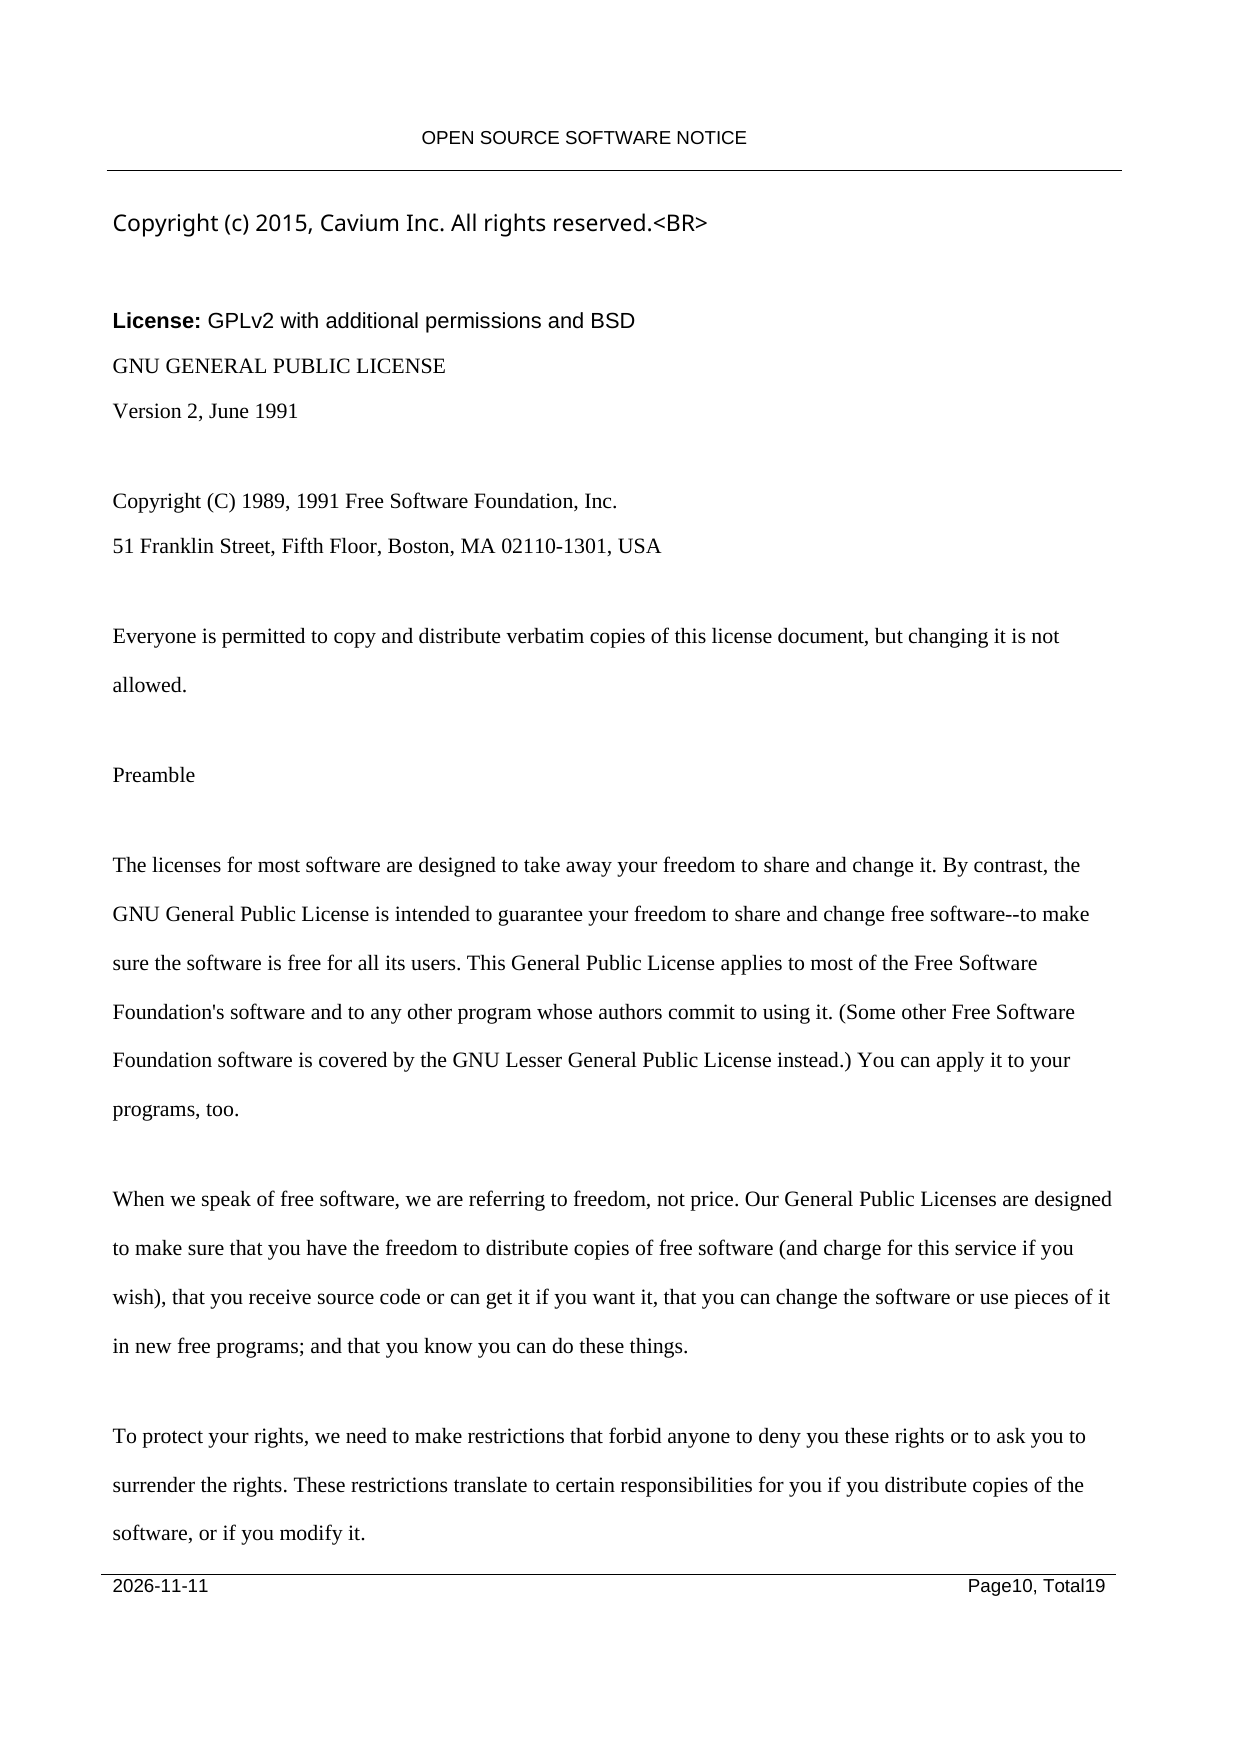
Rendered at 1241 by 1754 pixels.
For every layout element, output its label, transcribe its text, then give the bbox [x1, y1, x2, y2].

text Copyright (C) 1989, 1991 Free Software Foundation, Inc. [112, 484, 1128, 517]
text The licenses for most software are designed to take away your freedom to share and change it. By contrast, the GNU General Public License is intended to guarantee your freedom to share and change free software--to make sure the software is free for all its users. This General Public License applies to most of the Free Software Foundation's software and to any other program whose authors commit to using it. (Some other Free Software Foundation software is covered by the GNU Lesser General Public License instead.) You can apply it to your programs, too. [112, 849, 1128, 1125]
text Preamble [112, 758, 1128, 791]
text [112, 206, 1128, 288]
text GNU GENERAL PUBLIC LICENSE [112, 349, 1128, 381]
text Everyone is permitted to copy and distribute verbatim copies of this license document, but changing it is not allowed. [112, 619, 1128, 701]
text Version 2, June 1991 [112, 394, 1128, 427]
text To protect your rights, we need to make restrictions that forbid anyone to deny you these rights or to ask you to surrender the rights. These restrictions translate to certain responsibilities for you if you distribute copies of the software, or if you modify it. [112, 1419, 1128, 1549]
text 51 Franklin Street, Fifth Floor, Boston, MA 02110-1301, USA [112, 529, 1128, 562]
text When we speak of free software, we are referring to freedom, not price. Our General Public Licenses are designed to make sure that you have the freedom to distribute copies of free software (and charge for this service if you wish), that you receive source code or can get it if you want it, that you can change the software or use pieces of it in new free programs; and that you know you can do these things. [112, 1183, 1128, 1361]
text License: GPLv2 with additional permissions and BSD [112, 304, 1128, 336]
